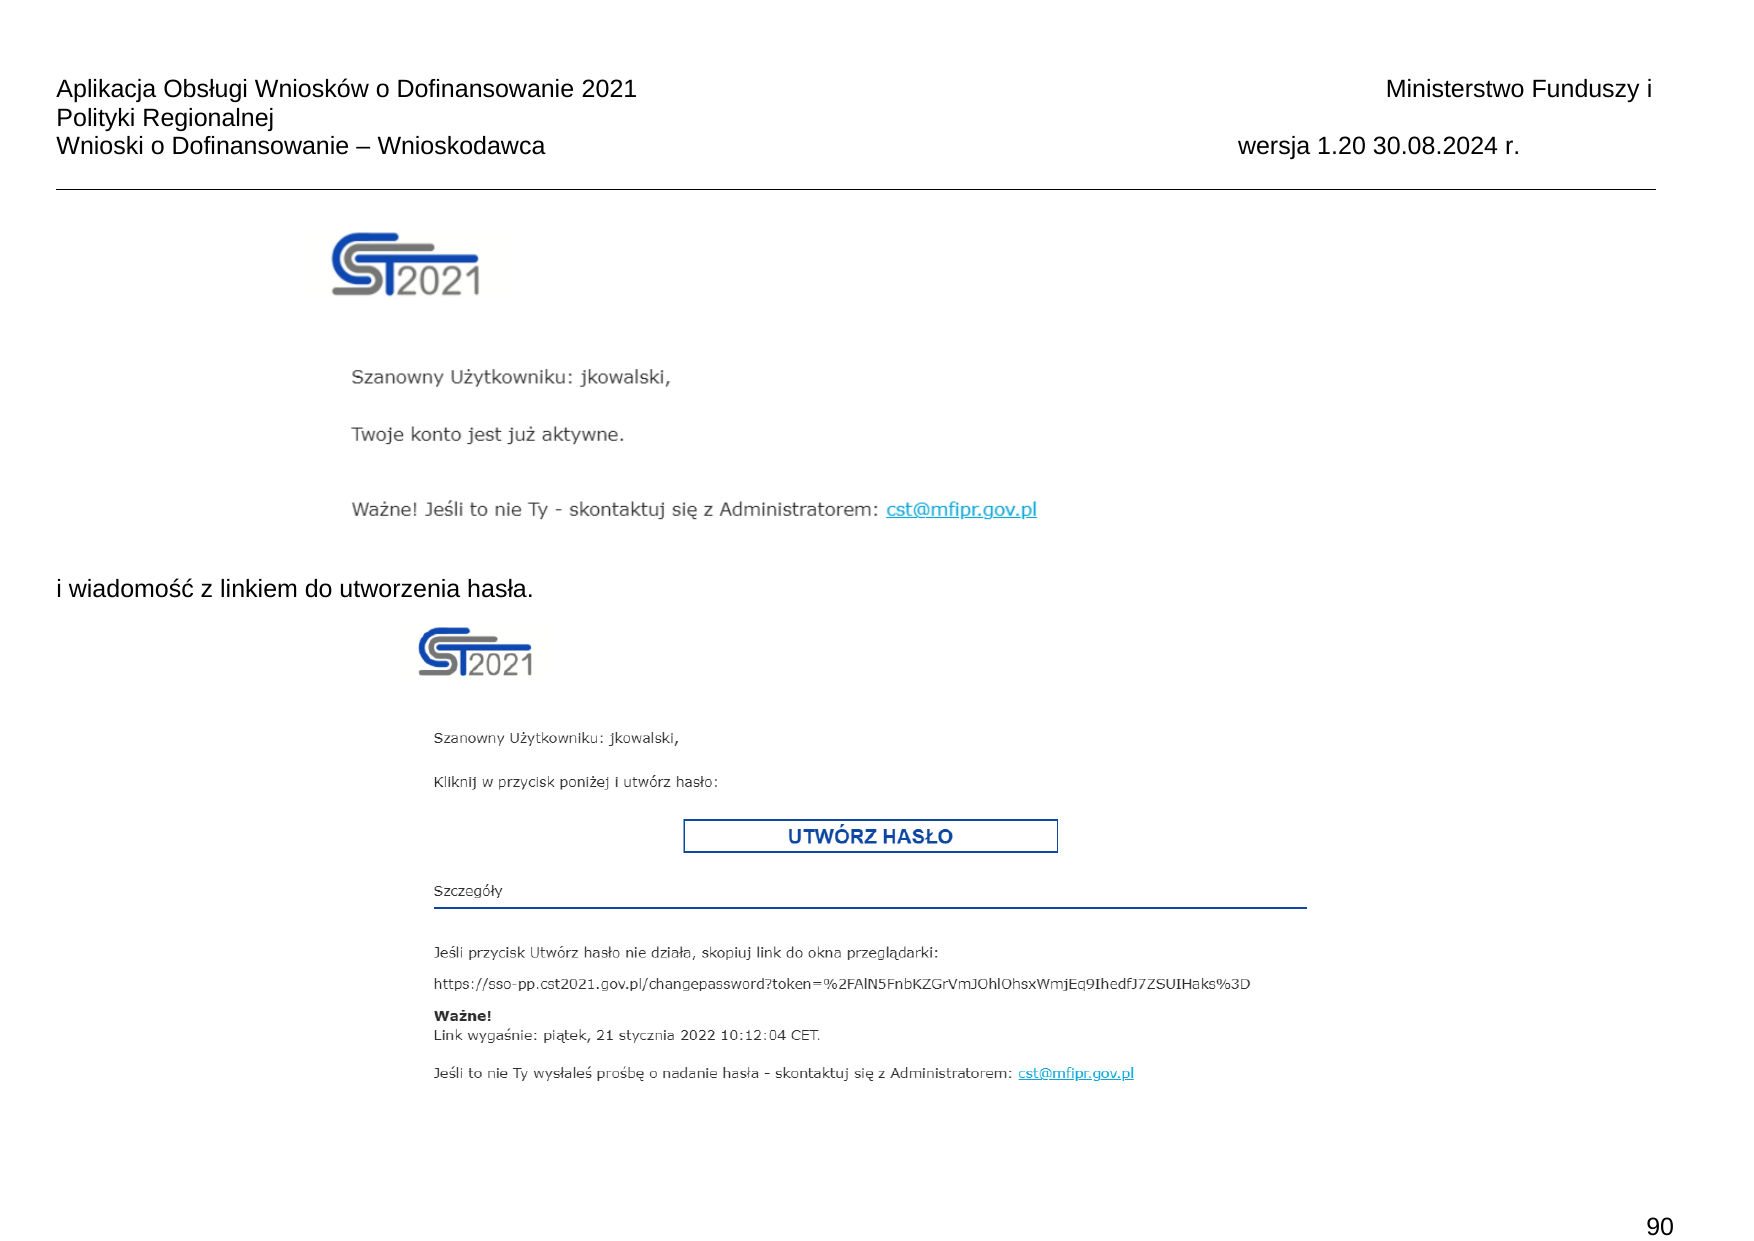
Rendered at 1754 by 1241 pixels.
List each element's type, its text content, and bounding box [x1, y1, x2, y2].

picture [304, 218, 1427, 560]
text i wiadomość z linkiem do utworzenia hasła. [56, 574, 1674, 603]
picture [402, 617, 1328, 1104]
